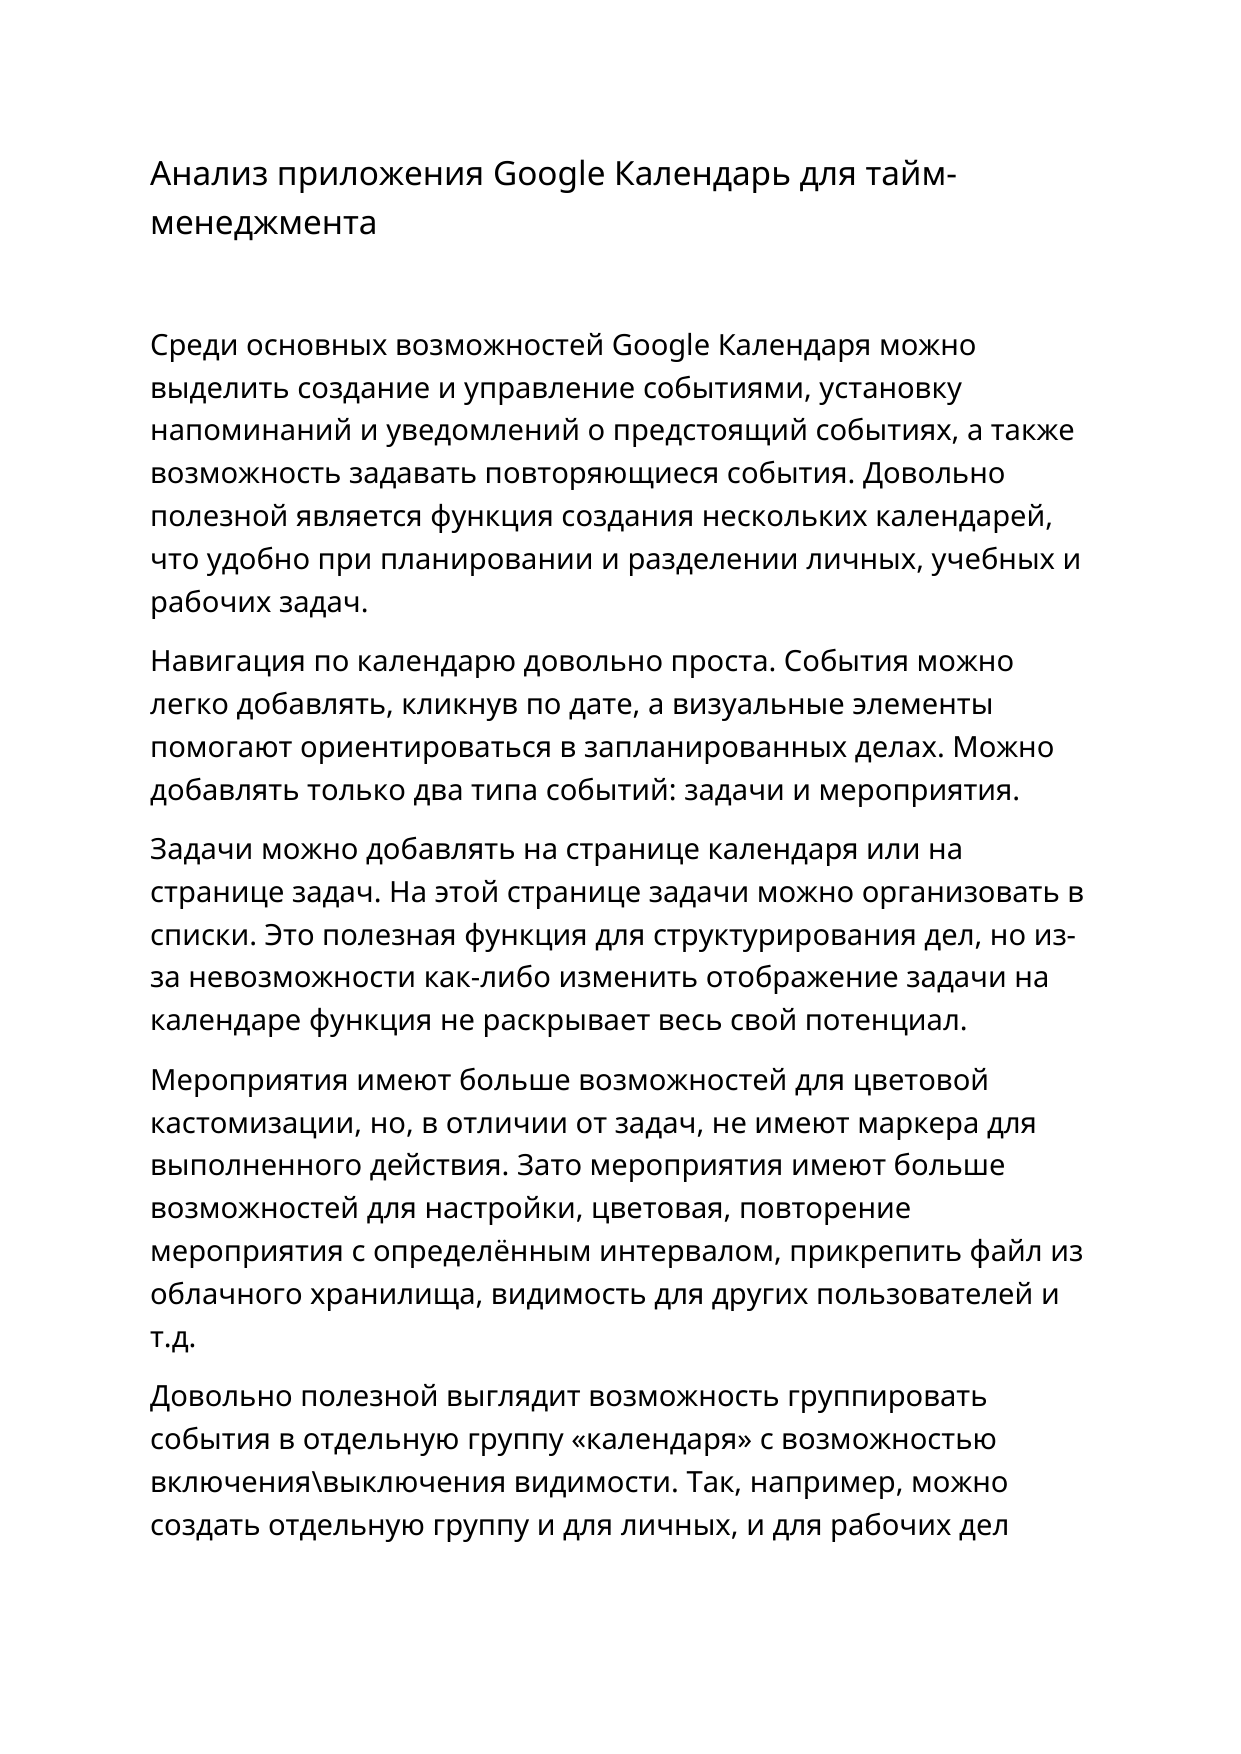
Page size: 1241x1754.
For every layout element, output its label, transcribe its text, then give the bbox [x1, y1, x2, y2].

text Навигация по календарю довольно проста. События можно легко добавлять, кликнув по дате, а визуальные элементы помогают ориентироваться в запланированных делах. Можно добавлять только два типа событий: задачи и мероприятия. [150, 640, 1090, 808]
text Довольно полезной выглядит возможность группировать события в отдельную группу «календаря» с возможностью включения\выключения видимости. Так, например, можно создать отдельную группу и для личных, и для рабочих дел [150, 1375, 1090, 1543]
text Анализ приложения Google Календарь для тайм-менеджмента [150, 150, 1090, 244]
text Задачи можно добавлять на странице календаря или на странице задач. На этой странице задачи можно организовать в списки. Это полезная функция для структурирования дел, но из-за невозможности как-либо изменить отображение задачи на календаре функция не раскрывает весь свой потенциал. [150, 828, 1090, 1039]
text Среди основных возможностей Google Календаря можно выделить создание и управление событиями, установку напоминаний и уведомлений о предстоящий событиях, а также возможность задавать повторяющиеся события. Довольно полезной является функция создания нескольких календарей, что удобно при планировании и разделении личных, учебных и рабочих задач. [150, 324, 1090, 621]
text Мероприятия имеют больше возможностей для цветовой кастомизации, но, в отличии от задач, не имеют маркера для выполненного действия. Зато мероприятия имеют больше возможностей для настройки, цветовая, повторение мероприятия с определённым интервалом, прикрепить файл из облачного хранилища, видимость для других пользователей и т.д. [150, 1059, 1090, 1356]
